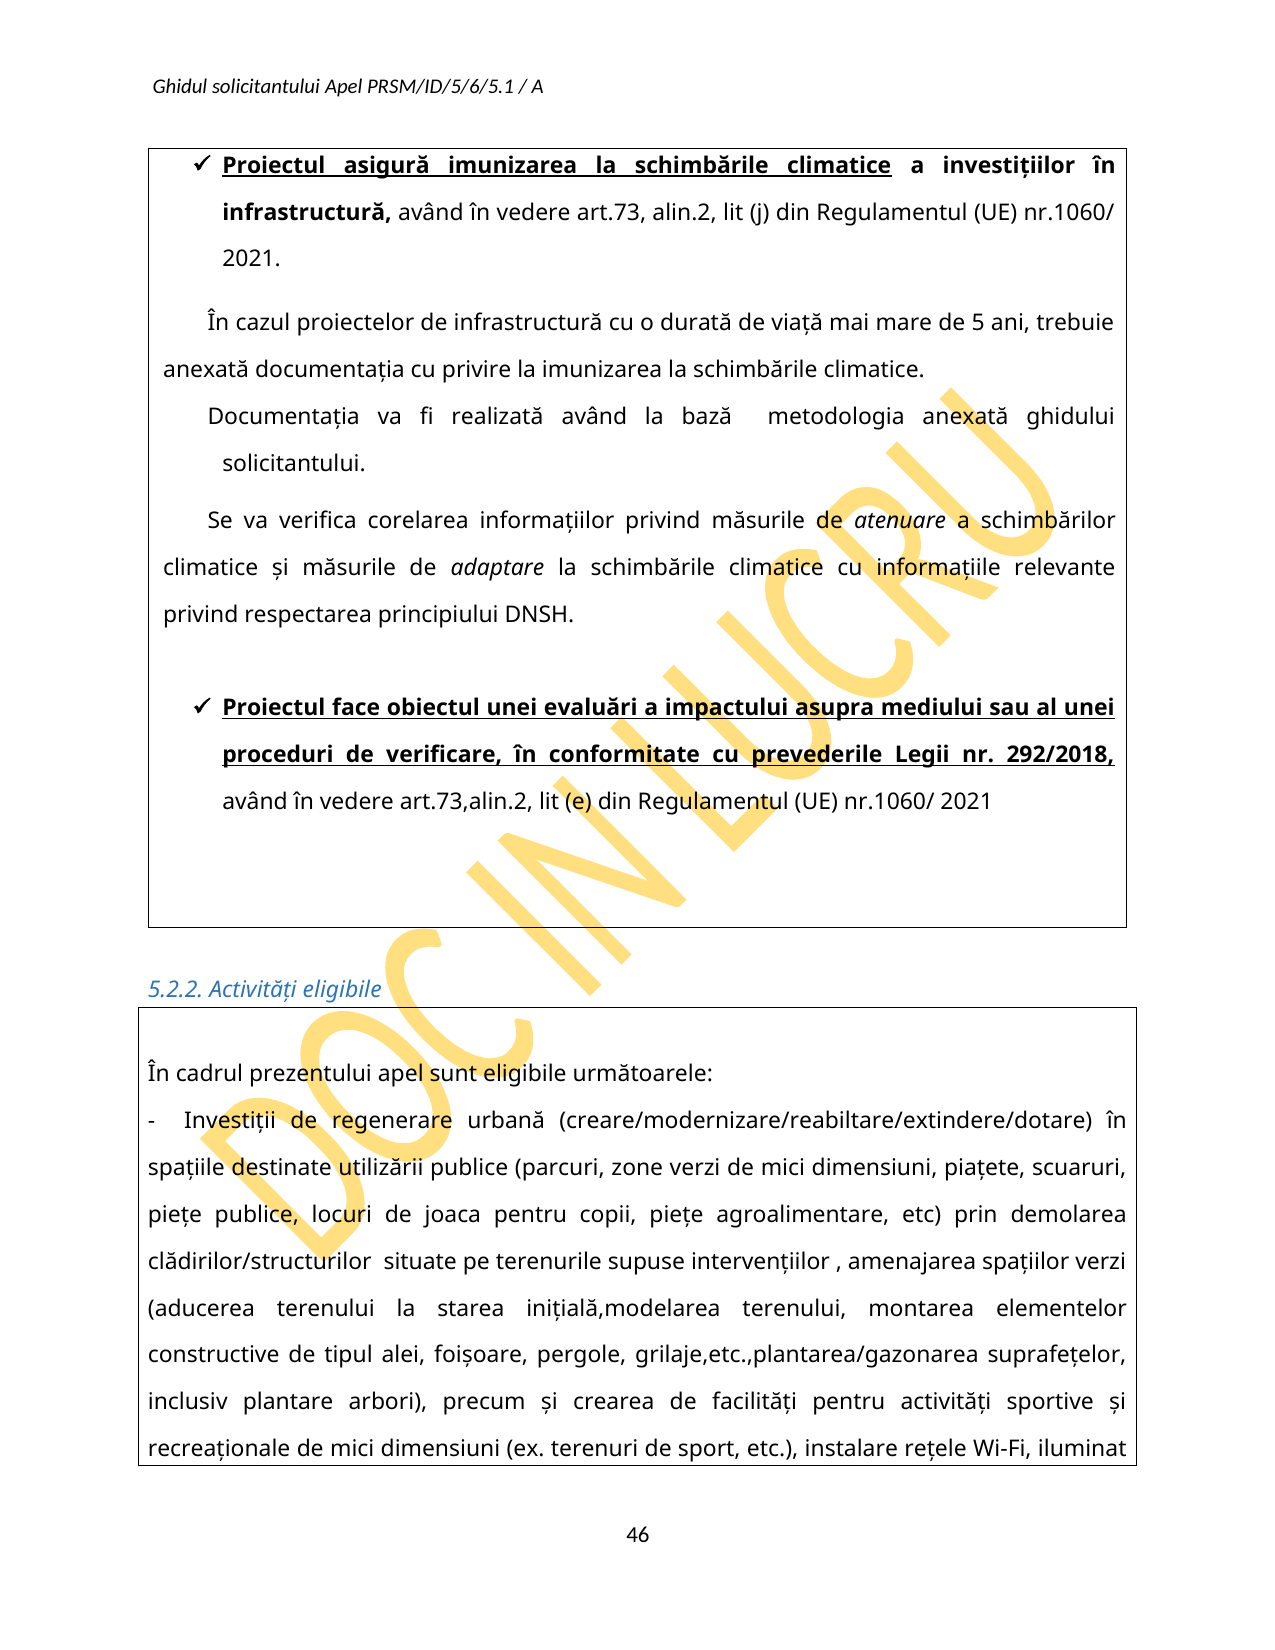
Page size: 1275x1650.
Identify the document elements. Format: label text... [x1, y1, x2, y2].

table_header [149, 149, 1126, 927]
text În cadrul prezentului apel sunt eligibile următoarele: [139, 1054, 1136, 1088]
subtitle 5.2.2. Activități eligibile [148, 973, 1127, 1004]
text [139, 1288, 1136, 1465]
text - Investiții de regenerare urbană (creare/modernizare/reabiltare/extindere/dotare) în spațiile destinate utilizării publice (parcuri, zone verzi de mici dimensiuni, piațete, scuaruri, piețe publice, locuri de joaca pentru copii, piețe agroalimentare, etc) prin demolarea clădirilor/structurilor situate pe terenurile supuse intervențiilor , amenajarea spațiilor verzi [139, 1101, 1136, 1276]
